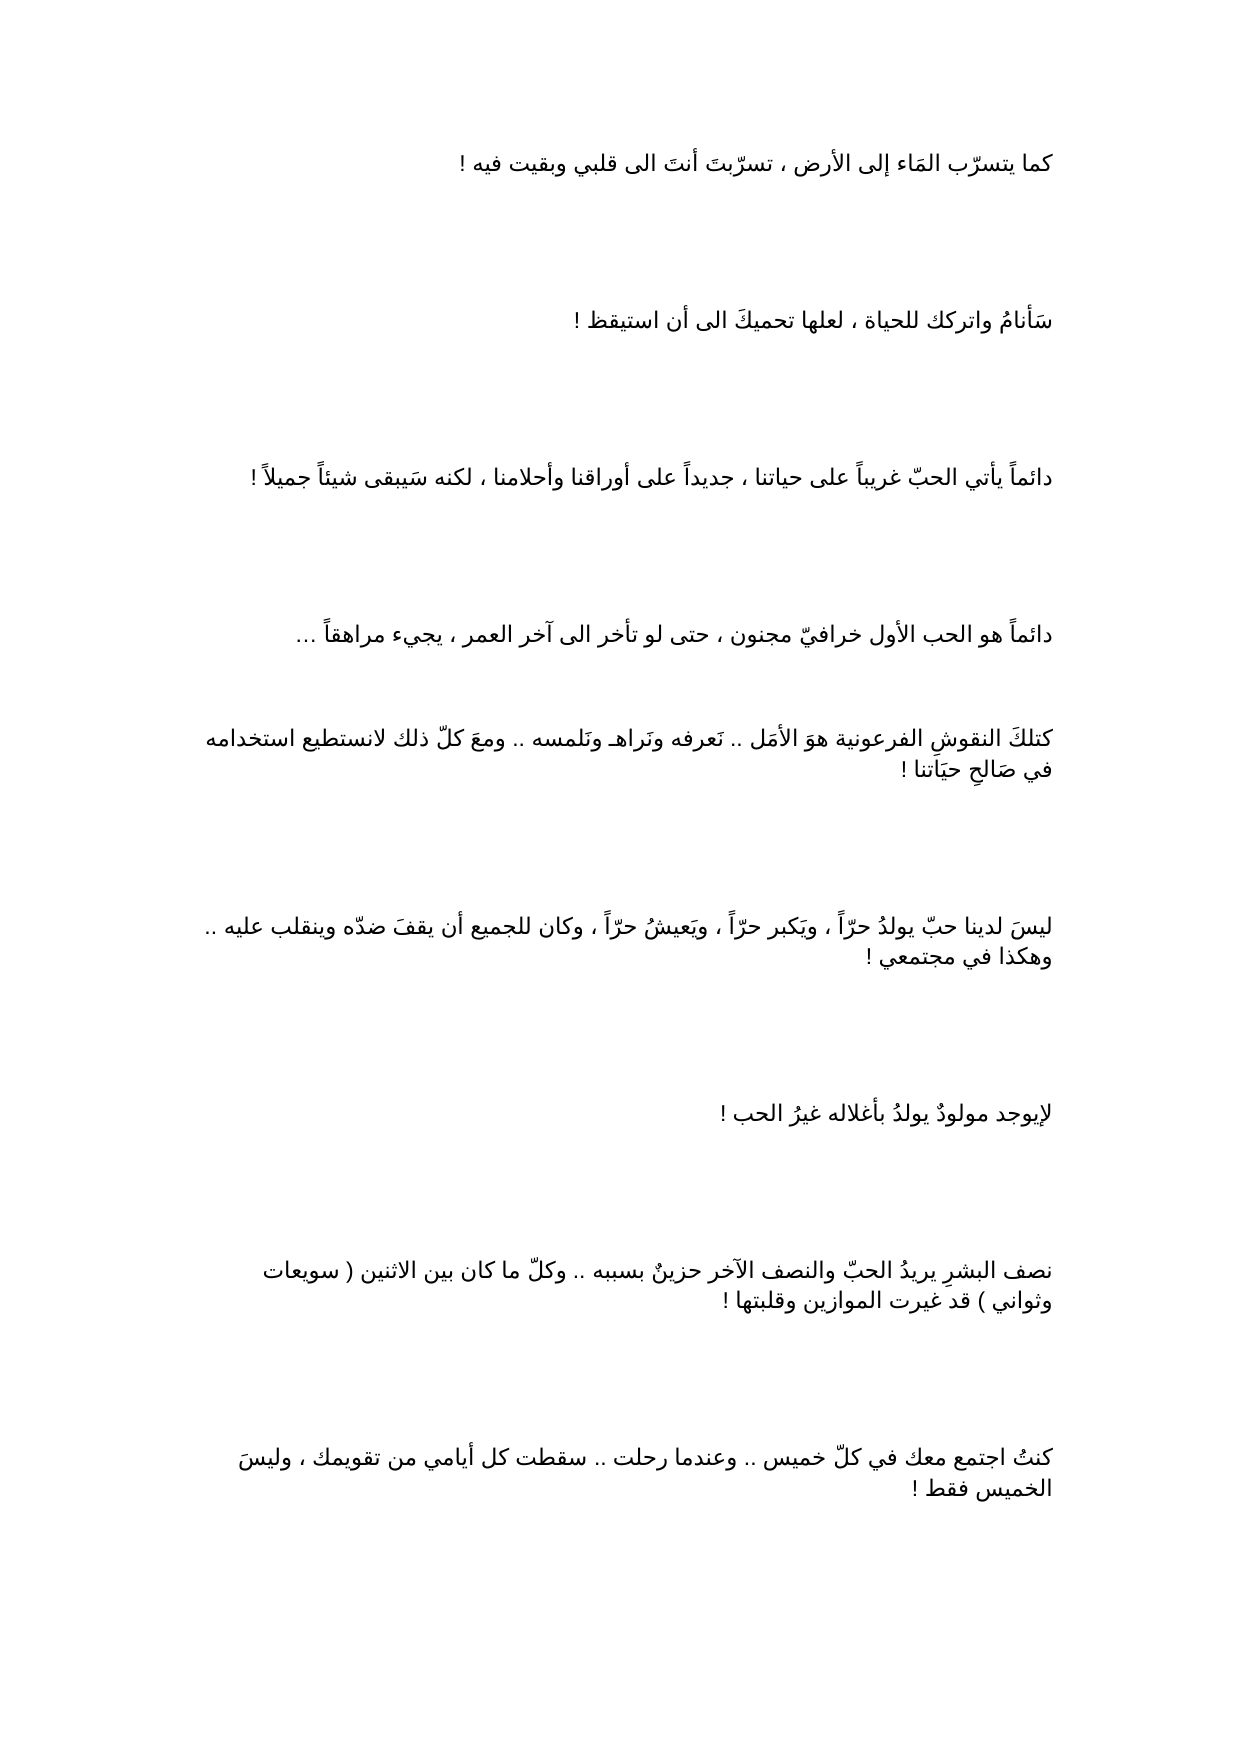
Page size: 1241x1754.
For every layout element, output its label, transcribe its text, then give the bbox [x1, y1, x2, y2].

text سَأنامُ واتركك للحياة ، لعلها تحميكَ الى أن استيقظ ! [187, 307, 1053, 333]
text كنتُ اجتمع معك في كلّ خميس .. وعندما رحلت .. سقطت كل أيامي من تقويمك ، وليسَ الخميس فقط ! [187, 1444, 1053, 1501]
text لإيوجد مولودٌ يولدُ بأغلاله غيرُ الحب ! [187, 1100, 1053, 1126]
text ليسَ لدينا حبّ يولدُ حرّاً ، ويَكبر حرّاً ، ويَعيشُ حرّاً ، وكان للجميع أن يقفَ ضدّه وينقلب عليه .. وهكذا في مجتمعي ! [187, 913, 1053, 969]
text دائماً هو الحب الأول خرافيّ مجنون ، حتى لو تأخر الى آخر العمر ، يجيء مراهقاً … [187, 621, 1053, 648]
text نصف البشرِ يريدُ الحبّ والنصف الآخر حزينٌ بسببه .. وكلّ ما كان بين الاثنين ( سويعات وثواني ) قد غيرت الموازين وقلبتها ! [187, 1257, 1053, 1313]
text دائماً يأتي الحبّ غريباً على حياتنا ، جديداً على أوراقنا وأحلامنا ، لكنه سَيبقى شيئاً جميلاً ! [187, 464, 1053, 491]
text كتلكَ النقوشِ الفرعونية هوَ الأمَل .. نَعرفه ونَراهـ ونَلمسه .. ومعَ كلّ ذلك لانستطيع استخدامه في صَالحِ حيَاتنا ! [187, 725, 1053, 782]
text كما يتسرّب المَاء إلى الأرض ، تسرّبتَ أنتَ الى قلبي وبقيت فيه ! [187, 150, 1053, 176]
